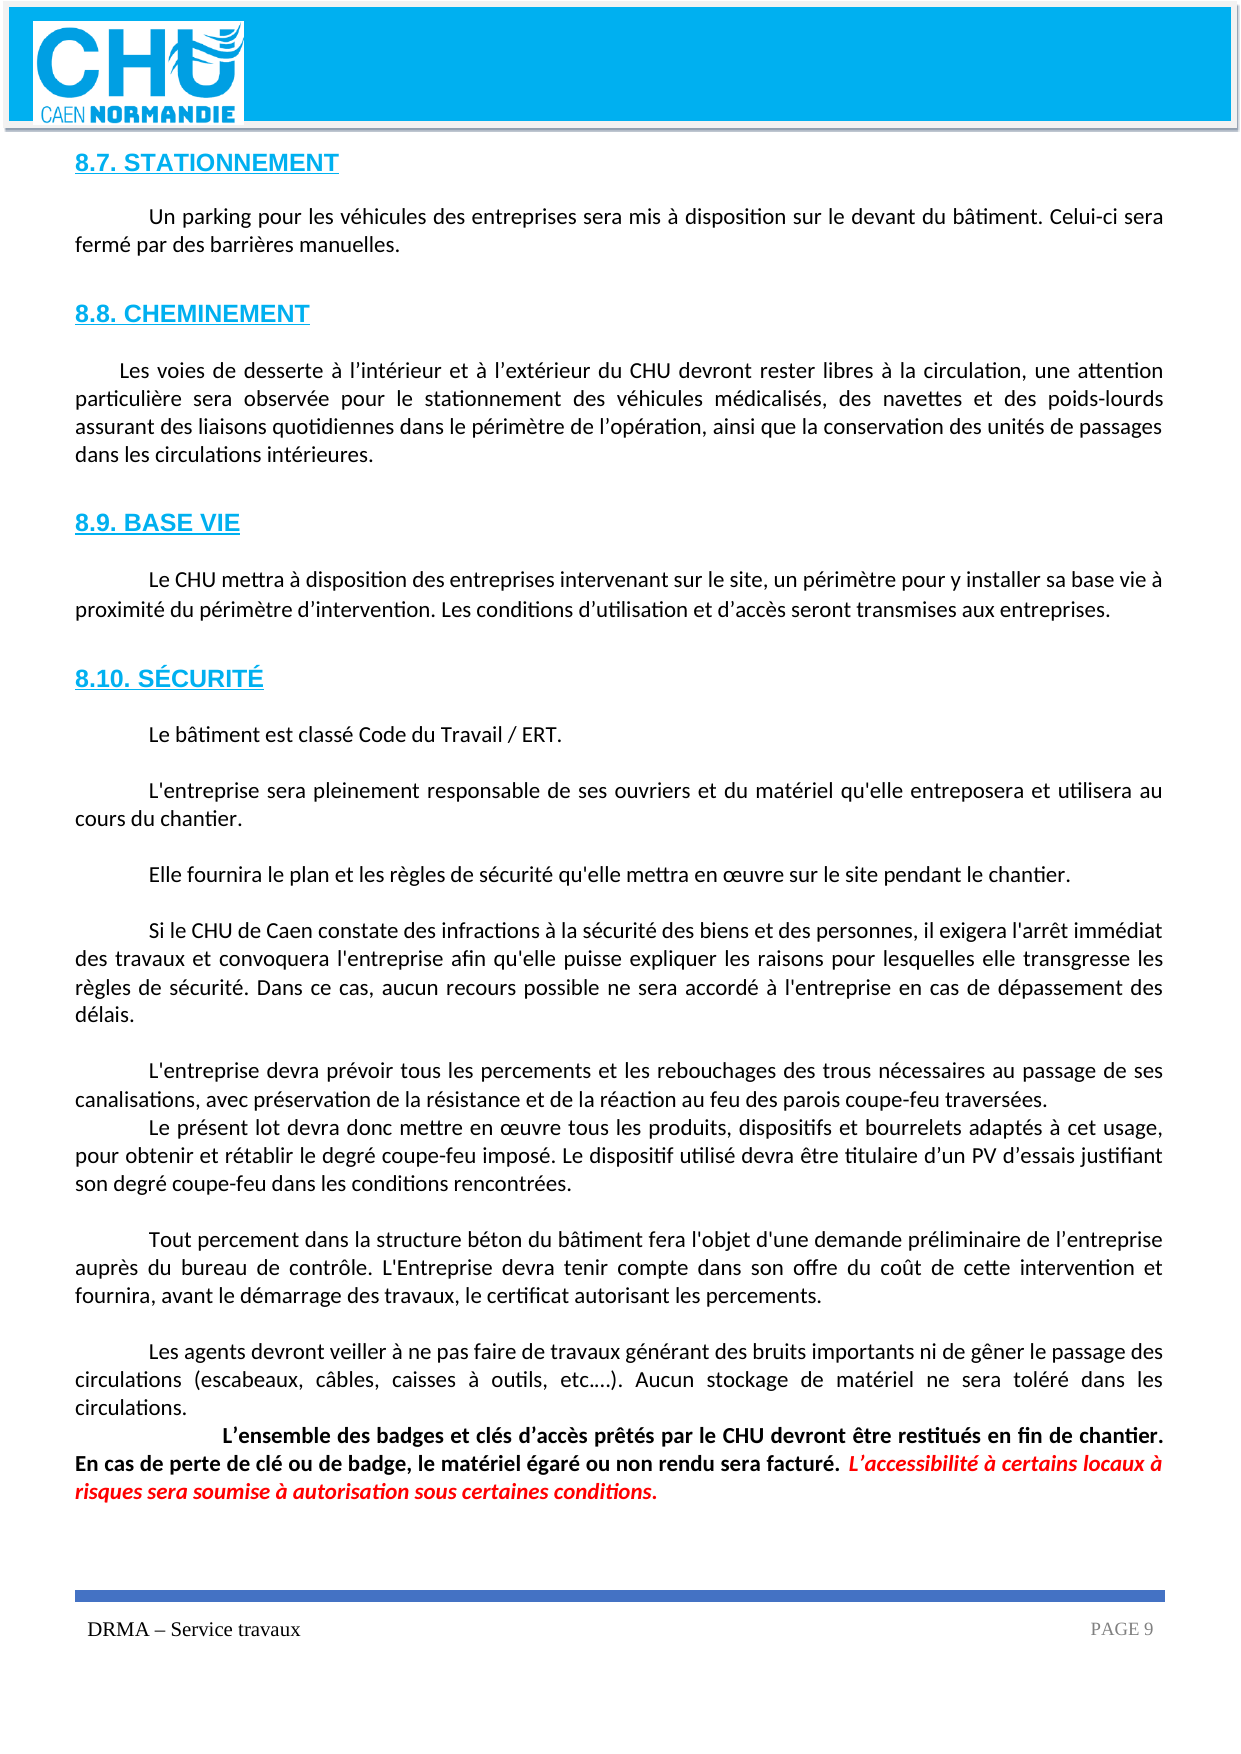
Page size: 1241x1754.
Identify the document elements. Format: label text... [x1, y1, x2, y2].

text Un parking pour les véhicules des entreprises sera mis à disposition sur le devant du bâtiment. Celui-ci sera fermé par des barrières manuelles. [75, 202, 1165, 258]
text Le présent lot devra donc mettre en œuvre tous les produits, dispositifs et bourrelets adaptés à cet usage, pour obtenir et rétablir le degré coupe-feu imposé. Le dispositif utilisé devra être titulaire d’un PV d’essais justifiant son degré coupe-feu dans les conditions rencontrées. [75, 1113, 1165, 1197]
text L'entreprise sera pleinement responsable de ses ouvriers et du matériel qu'elle entreposera et utilisera au cours du chantier. [75, 776, 1165, 832]
text Le CHU mettra à disposition des entreprises intervenant sur le site, un périmètre pour y installer sa base vie à proximité du périmètre d’intervention. Les conditions d’utilisation et d’accès seront transmises aux entreprises. [75, 565, 1165, 623]
text Les agents devront veiller à ne pas faire de travaux générant des bruits importants ni de gêner le passage des circulations (escabeaux, câbles, caisses à outils, etc.…). Aucun stockage de matériel ne sera toléré dans les circulations. [75, 1337, 1165, 1421]
subtitle BASE VIE [75, 508, 1165, 537]
text Le bâtiment est classé Code du Travail / ERT. [75, 720, 1165, 748]
subtitle Cheminement [75, 299, 1165, 328]
text Les voies de desserte à l’intérieur et à l’extérieur du CHU devront rester libres à la circulation, une attention particulière sera observée pour le stationnement des véhicules médicalisés, des navettes et des poids-lourds assurant des liaisons quotidiennes dans le périmètre de l’opération, ainsi que la conservation des unités de passages dans les circulations intérieures. [75, 356, 1165, 468]
subtitle STATIONNEMENt [75, 148, 1165, 176]
subtitle sécurité [75, 664, 1165, 692]
text Tout percement dans la structure béton du bâtiment fera l'objet d'une demande préliminaire de l’entreprise auprès du bureau de contrôle. L'Entreprise devra tenir compte dans son offre du coût de cette intervention et fournira, avant le démarrage des travaux, le certificat autorisant les percements. [75, 1225, 1165, 1309]
text L'entreprise devra prévoir tous les percements et les rebouchages des trous nécessaires au passage de ses canalisations, avec préservation de la résistance et de la réaction au feu des parois coupe-feu traversées. [75, 1057, 1165, 1113]
text Si le CHU de Caen constate des infractions à la sécurité des biens et des personnes, il exigera l'arrêt immédiat des travaux et convoquera l'entreprise afin qu'elle puisse expliquer les raisons pour lesquelles elle transgresse les règles de sécurité. Dans ce cas, aucun recours possible ne sera accordé à l'entreprise en cas de dépassement des délais. [75, 917, 1165, 1029]
picture [33, 22, 244, 125]
text L’ensemble des badges et clés d’accès prêtés par le CHU devront être restitués en fin de chantier. En cas de perte de clé ou de badge, le matériel égaré ou non rendu sera facturé. L’accessibilité à certains locaux à risques sera soumise à autorisation sous certaines conditions. [75, 1421, 1165, 1505]
text Elle fournira le plan et les règles de sécurité qu'elle mettra en œuvre sur le site pendant le chantier. [75, 861, 1165, 888]
